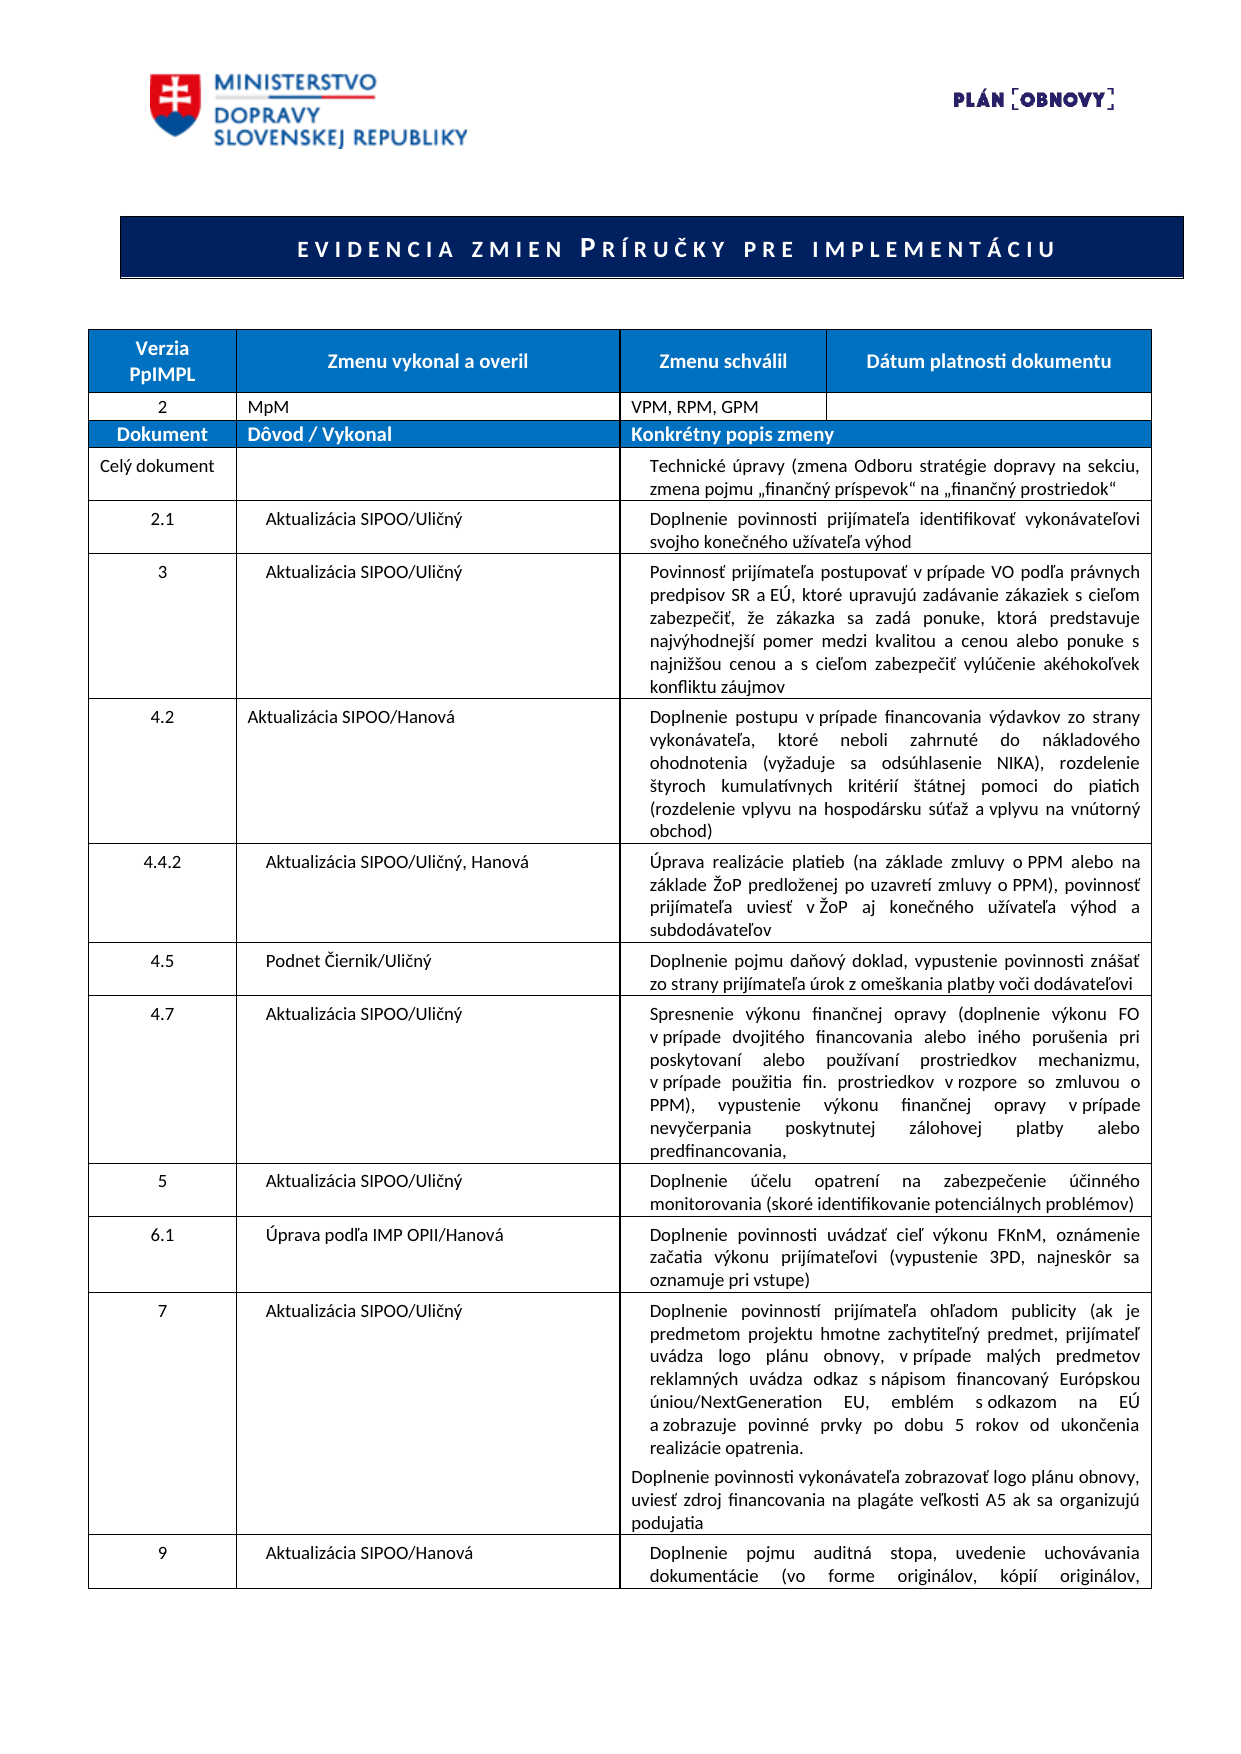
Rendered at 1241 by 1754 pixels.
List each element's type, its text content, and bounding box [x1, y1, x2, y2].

table_cell 6.1 [89, 1217, 236, 1292]
table_cell VPM, RPM, GPM [621, 393, 826, 420]
table_header evidencia zmien Príručky pre implementáciu [121, 217, 1183, 277]
table_cell Technické úpravy (zmena Odboru stratégie dopravy na sekciu, zmena pojmu „finančný príspevok“ na „finančný prostriedok“ [621, 448, 1151, 500]
table_cell Podnet Čiernik/Uličný [237, 943, 619, 995]
table_cell MpM [237, 393, 619, 420]
table_cell 5 [89, 1164, 236, 1216]
table_cell Doplnenie povinností prijímateľa ohľadom publicity (ak je predmetom projektu hmotne zachytiteľný predmet, prijímateľ uvádza logo plánu obnovy, v prípade malých predmetov reklamných uvádza odkaz s nápisom financovaný Európskou úniou/NextGeneration EU, emblém s odkazom na EÚ a zobrazuje povinné prvky po dobu 5 rokov od ukončenia realizácie opatrenia. Doplnenie povinnosti vykonávateľa zobrazovať logo plánu obnovy, uviesť zdroj financovania na plagáte veľkosti A5 ak sa organizujú podujatia [621, 1293, 1151, 1534]
table_cell 9 [89, 1535, 236, 1587]
table_cell Dôvod / Vykonal [237, 421, 619, 447]
table_cell Doplnenie povinnosti prijímateľa identifikovať vykonávateľovi svojho konečného užívateľa výhod [621, 501, 1151, 553]
table_cell Konkrétny popis zmeny [621, 421, 1151, 447]
table_cell Aktualizácia SIPOO/Hanová [237, 699, 619, 843]
table_header Zmenu vykonal a overil [237, 330, 619, 392]
table_cell [827, 393, 1151, 420]
table_cell Povinnosť prijímateľa postupovať v prípade VO podľa právnych predpisov SR a EÚ, ktoré upravujú zadávanie zákaziek s cieľom zabezpečiť, že zákazka sa zadá ponuke, ktorá predstavuje najvýhodnejší pomer medzi kvalitou a cenou alebo ponuke s najnižšou cenou a s cieľom zabezpečiť vylúčenie akéhokoľvek konfliktu záujmov [621, 554, 1151, 698]
picture [942, 63, 1124, 134]
table_cell Aktualizácia SIPOO/Hanová [237, 1535, 619, 1587]
table_cell Aktualizácia SIPOO/Uličný, Hanová [237, 844, 619, 942]
table_cell Spresnenie výkonu finančnej opravy (doplnenie výkonu FO v prípade dvojitého financovania alebo iného porušenia pri poskytovaní alebo používaní prostriedkov mechanizmu, v prípade použitia fin. prostriedkov v rozpore so zmluvou o PPM), vypustenie výkonu finančnej opravy v prípade nevyčerpania poskytnutej zálohovej platby alebo predfinancovania, [621, 996, 1151, 1162]
table_cell 3 [89, 554, 236, 698]
table_cell Doplnenie povinnosti uvádzať cieľ výkonu FKnM, oznámenie začatia výkonu prijímateľovi (vypustenie 3PD, najneskôr sa oznamuje pri vstupe) [621, 1217, 1151, 1292]
table_header Zmenu schválil [621, 330, 826, 392]
table_cell 4.4.2 [89, 844, 236, 942]
table_cell 2 [89, 393, 236, 420]
table_cell Aktualizácia SIPOO/Uličný [237, 1164, 619, 1216]
table_cell Úprava realizácie platieb (na základe zmluvy o PPM alebo na základe ŽoP predloženej po uzavretí zmluvy o PPM), povinnosť prijímateľa uviesť v ŽoP aj konečného užívateľa výhod a subdodávateľov [621, 844, 1151, 942]
table_cell Dokument [89, 421, 236, 447]
table_cell Úprava podľa IMP OPII/Hanová [237, 1217, 619, 1292]
table_cell [237, 448, 619, 500]
table_cell 7 [89, 1293, 236, 1534]
table_header Verzia PpIMPL [89, 330, 236, 392]
table_cell 4.7 [89, 996, 236, 1162]
table_cell Aktualizácia SIPOO/Uličný [237, 1293, 619, 1534]
picture [150, 73, 468, 149]
table_cell Celý dokument [89, 448, 236, 500]
table_cell Doplnenie pojmu daňový doklad, vypustenie povinnosti znášať zo strany prijímateľa úrok z omeškania platby voči dodávateľovi [621, 943, 1151, 995]
table_cell 4.2 [89, 699, 236, 843]
table_cell Aktualizácia SIPOO/Uličný [237, 554, 619, 698]
table_cell Doplnenie účelu opatrení na zabezpečenie účinného monitorovania (skoré identifikovanie potenciálnych problémov) [621, 1164, 1151, 1216]
table_cell 4.5 [89, 943, 236, 995]
table_cell Aktualizácia SIPOO/Uličný [237, 501, 619, 553]
table_cell Doplnenie postupu v prípade financovania výdavkov zo strany vykonávateľa, ktoré neboli zahrnuté do nákladového ohodnotenia (vyžaduje sa odsúhlasenie NIKA), rozdelenie štyroch kumulatívnych kritérií štátnej pomoci do piatich (rozdelenie vplyvu na hospodársku súťaž a vplyvu na vnútorný obchod) [621, 699, 1151, 843]
table_cell 2.1 [89, 501, 236, 553]
table_cell Aktualizácia SIPOO/Uličný [237, 996, 619, 1162]
table_header Dátum platnosti dokumentu [827, 330, 1151, 392]
